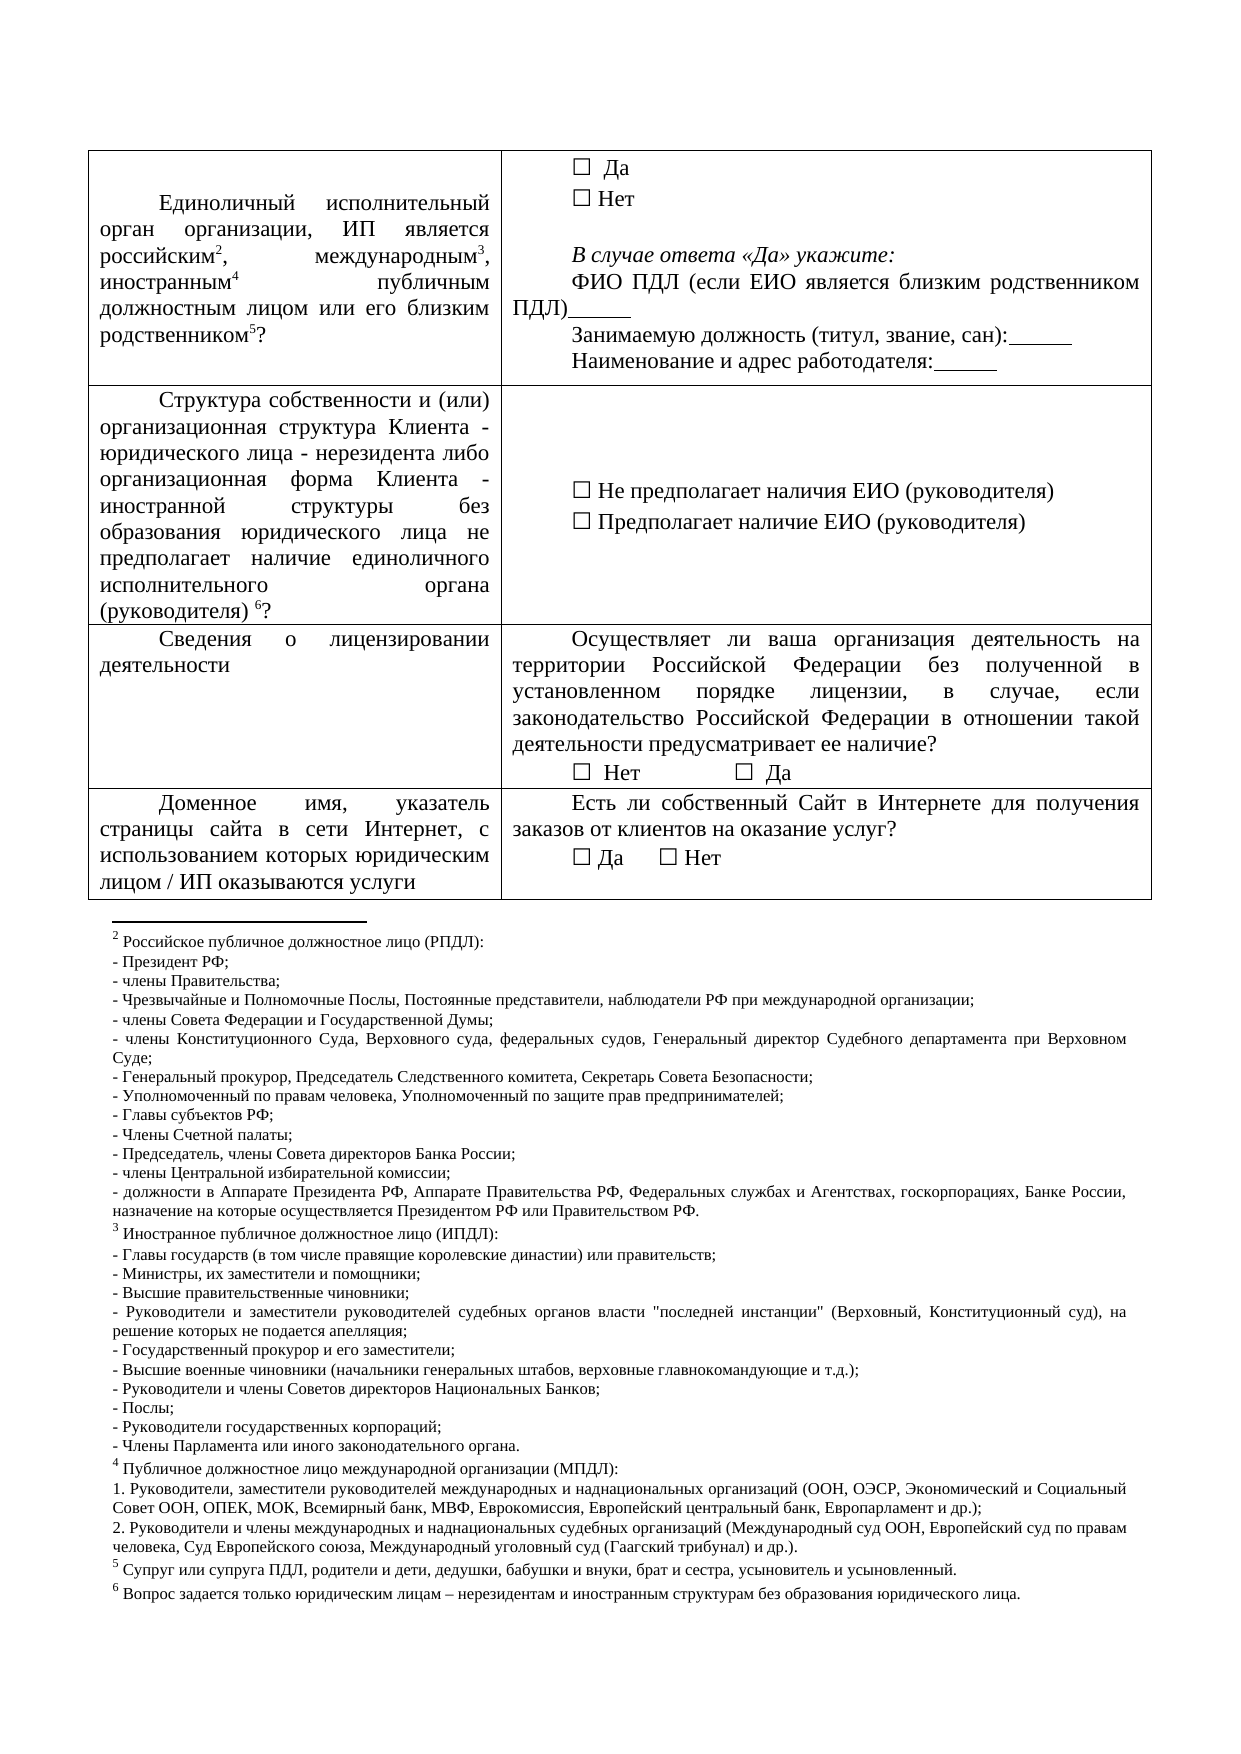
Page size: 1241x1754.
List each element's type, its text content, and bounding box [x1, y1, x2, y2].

table_cell ☐ Не предполагает наличия ЕИО (руководителя) ☐ Предполагает наличие ЕИО (руководителя) [502, 386, 1151, 623]
table_cell Структура собственности и (или) организационная структура Клиента - юридического лица - нерезидента либо организационная форма Клиента - иностранной структуры без образования юридического лица не предполагает наличие единоличного исполнительного органа (руководителя) ? [89, 386, 501, 623]
table_cell Есть ли собственный Сайт в Интернете для получения заказов от клиентов на оказание услуг? ☐ Да ☐ Нет Укажите доменное имя, указатель страницы сайта: [502, 789, 1151, 899]
table_cell Единоличный исполнительный орган организации, ИП является российским, международным, иностранным публичным должностным лицом или его близким родственником? [89, 151, 501, 385]
table_cell ☐ Да ☐ Нет В случае ответа «Да» укажите: ФИО ПДЛ (если ЕИО является близким родственником ПДЛ) Занимаемую должность (титул, звание, сан): Наименование и адрес работодателя: [502, 151, 1151, 385]
table_cell Сведения о лицензировании деятельности [89, 625, 501, 788]
table_cell Осуществляет ли ваша организация деятельность на территории Российской Федерации без полученной в установленном порядке лицензии, в случае, если законодательство Российской Федерации в отношении такой деятельности предусматривает ее наличие? ☐ Нет ☐ Да [502, 625, 1151, 788]
table_cell Доменное имя, указатель страницы сайта в сети Интернет, с использованием которых юридическим лицом / ИП оказываются услуги [89, 789, 501, 899]
